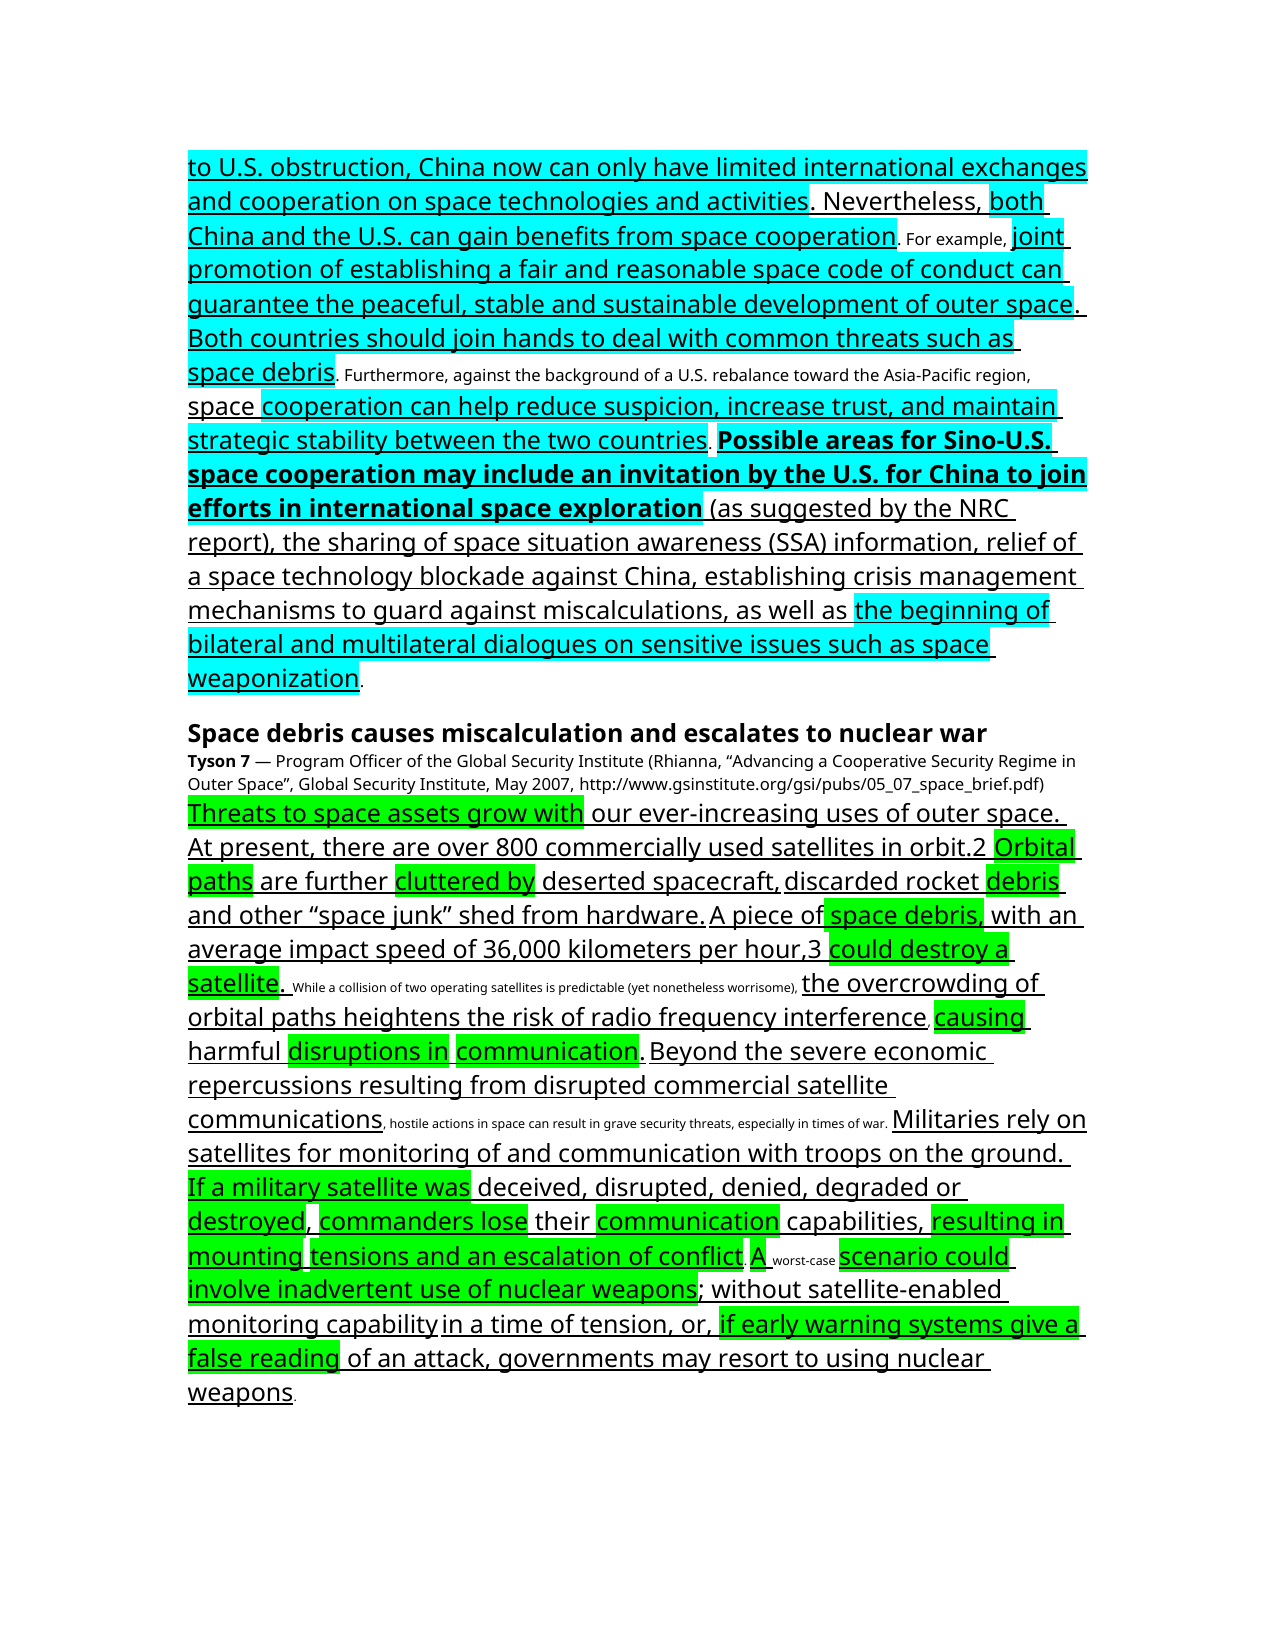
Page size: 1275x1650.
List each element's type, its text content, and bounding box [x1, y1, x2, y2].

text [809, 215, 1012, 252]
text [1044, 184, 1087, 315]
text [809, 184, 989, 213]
subtitle Space debris causes miscalculation and escalates to nuclear war [187, 716, 1087, 750]
text Tyson 7 — Program Officer of the Global Security Institute (Rhianna, “Advancing a Cooperative Security Regime in Outer Space”, Global Security Institute, May 2007, http://www.gsinstitute.org/gsi/pubs/05_07_space_brief.pdf) [187, 750, 1087, 795]
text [187, 317, 1087, 457]
text Threats to space assets grow with our ever-increasing uses of outer space. At present, there are over 800 commercially used satellites in orbit.2 Orbital paths are further cluttered by deserted spacecraft, discarded rocket debris and other “space junk” shed from hardware. A piece of space debris, with an average impact speed of 36,000 kilometers per hour,3 could destroy a satellite. While a collision of two operating satellites is predictable (yet nonetheless worrisome), the overcrowding of orbital paths heightens the risk of radio frequency interference, causing harmful disruptions in communication. Beyond the severe economic repercussions resulting from disrupted commercial satellite communications, hostile actions in space can result in grave security threats, especially in times of war. Militaries rely on satellites for monitoring of and communication with troops on the ground. If a military satellite was deceived, disrupted, denied, degraded or destroyed, commanders lose their communication capabilities, resulting in mounting tensions and an escalation of conflict. A worst-case scenario could involve inadvertent use of nuclear weapons; without satellite-enabled monitoring capability in a time of tension, or, if early warning systems give a false reading of an attack, governments may resort to using nuclear weapons. [187, 795, 1087, 1408]
